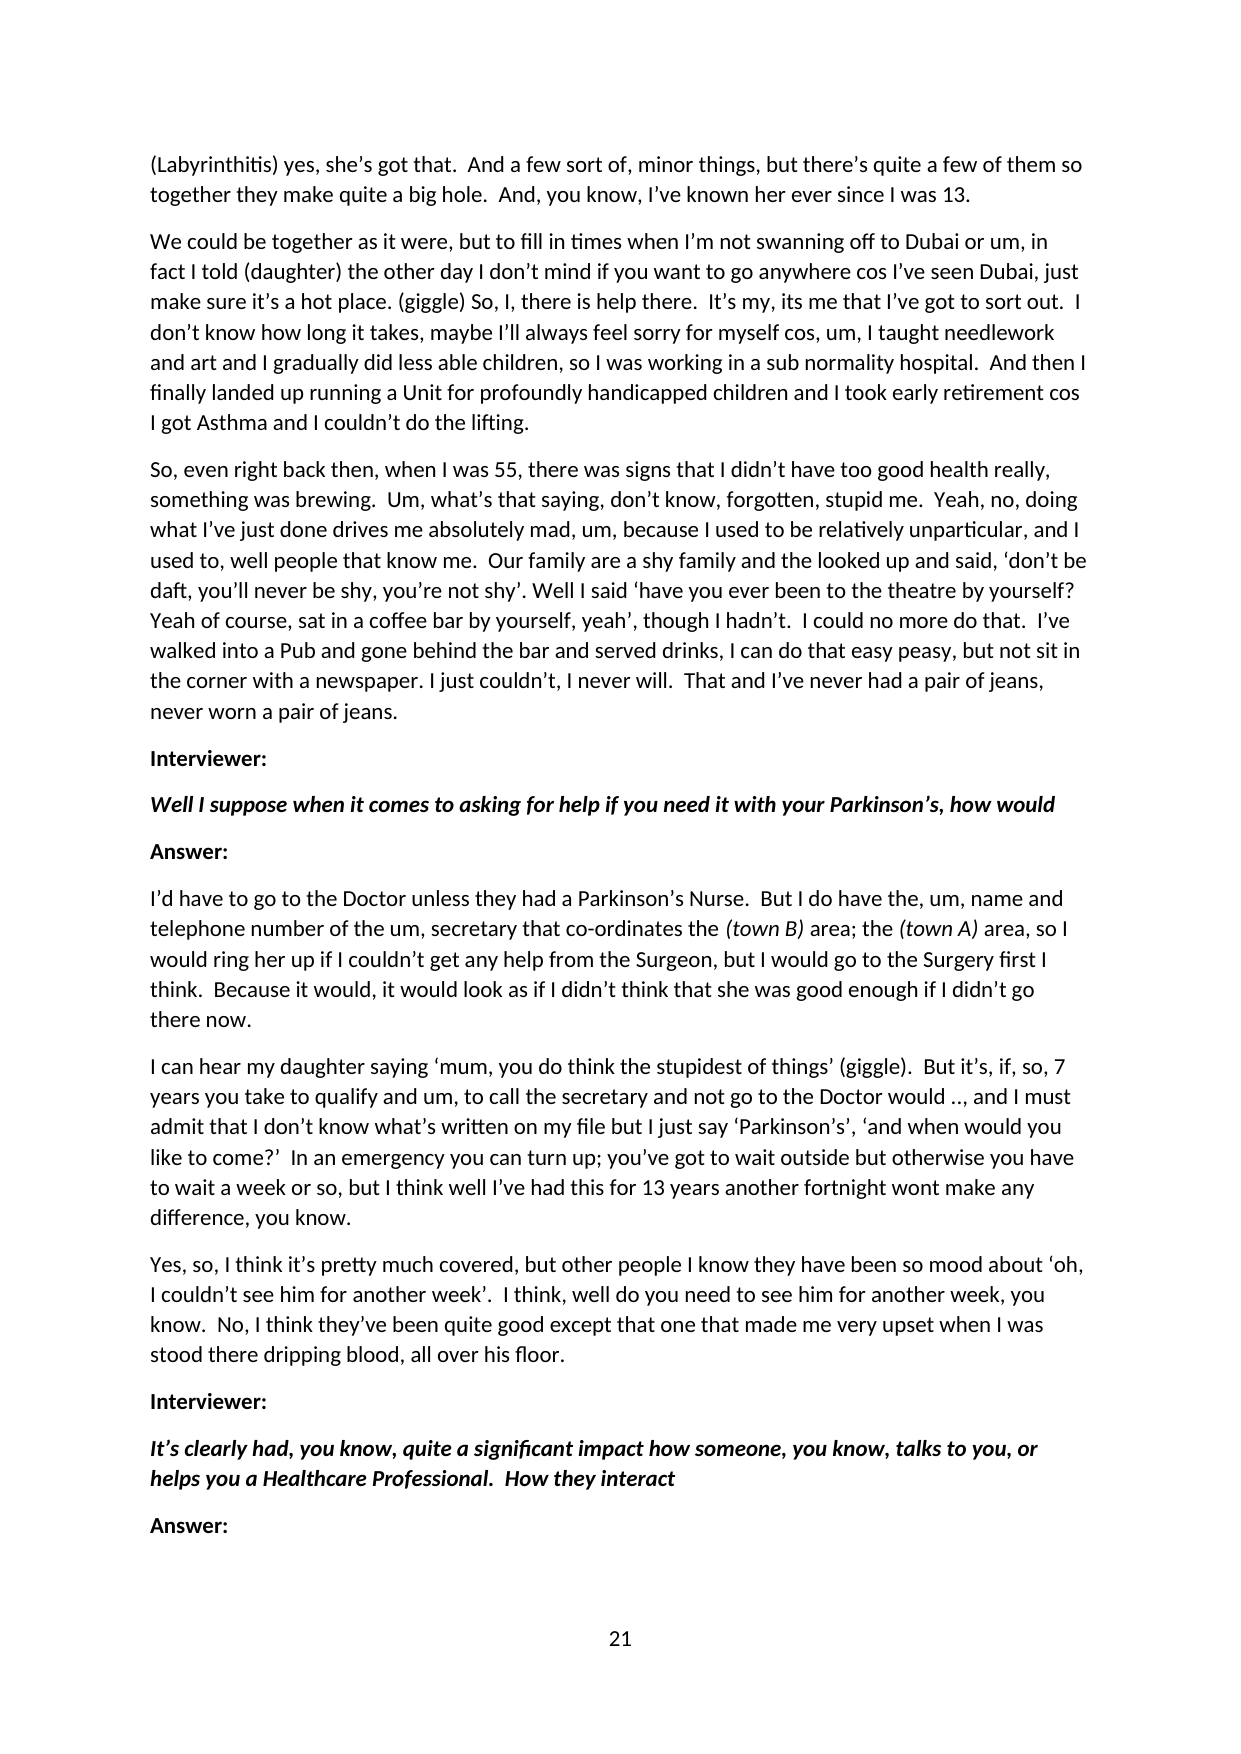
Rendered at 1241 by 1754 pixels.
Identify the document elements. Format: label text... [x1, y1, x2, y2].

text Well I suppose when it comes to asking for help if you need it with your Parkinson’s, how would [150, 791, 1090, 819]
text Yes, so, I think it’s pretty much covered, but other people I know they have been so mood about ‘oh, I couldn’t see him for another week’. I think, well do you need to see him for another week, you know. No, I think they’ve been quite good except that one that made me very upset when I was stood there dripping blood, all over his floor. [150, 1250, 1090, 1369]
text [150, 150, 1090, 208]
text Answer: [150, 1511, 1090, 1539]
text I’d have to go to the Doctor unless they had a Parkinson’s Nurse. But I do have the, um, name and telephone number of the um, secretary that co-ordinates the (town B) area; the (town A) area, so I would ring her up if I couldn’t get any help from the Surgeon, but I would go to the Surgery first I think. Because it would, it would look as if I didn’t think that she was good enough if I didn’t go there now. [150, 884, 1090, 1033]
text It’s clearly had, you know, quite a significant impact how someone, you know, talks to you, or helps you a Healthcare Professional. How they interact [150, 1434, 1090, 1493]
text Interviewer: [150, 1387, 1090, 1416]
text We could be together as it were, but to fill in times when I’m not swanning off to Dubai or um, in fact I told (daughter) the other day I don’t mind if you want to go anywhere cos I’ve seen Dubai, just make sure it’s a hot place. (giggle) So, I, there is help there. It’s my, its me that I’ve got to sort out. I don’t know how long it takes, maybe I’ll always feel sorry for myself cos, um, I taught needlework and art and I gradually did less able children, so I was working in a sub normality hospital. And then I finally landed up running a Unit for profoundly handicapped children and I took early retirement cos I got Asthma and I couldn’t do the lifting. [150, 227, 1090, 436]
text Interviewer: [150, 744, 1090, 772]
text I can hear my daughter saying ‘mum, you do think the stupidest of things’ (giggle). But it’s, if, so, 7 years you take to qualify and um, to call the secretary and not go to the Doctor would .., and I must admit that I don’t know what’s written on my file but I just say ‘Parkinson’s’, ‘and when would you like to come?’ In an emergency you can turn up; you’ve got to wait outside but otherwise you have to wait a week or so, but I think well I’ve had this for 13 years another fortnight wont make any difference, you know. [150, 1052, 1090, 1231]
text Answer: [150, 837, 1090, 866]
text So, even right back then, when I was 55, there was signs that I didn’t have too good health really, something was brewing. Um, what’s that saying, don’t know, forgotten, stupid me. Yeah, no, doing what I’ve just done drives me absolutely mad, um, because I used to be relatively unparticular, and I used to, well people that know me. Our family are a shy family and the looked up and said, ‘don’t be daft, you’ll never be shy, you’re not shy’. Well I said ‘have you ever been to the theatre by yourself? Yeah of course, sat in a coffee bar by yourself, yeah’, though I hadn’t. I could no more do that. I’ve walked into a Pub and gone behind the bar and served drinks, I can do that easy peasy, but not sit in the corner with a newspaper. I just couldn’t, I never will. That and I’ve never had a pair of jeans, never worn a pair of jeans. [150, 455, 1090, 725]
